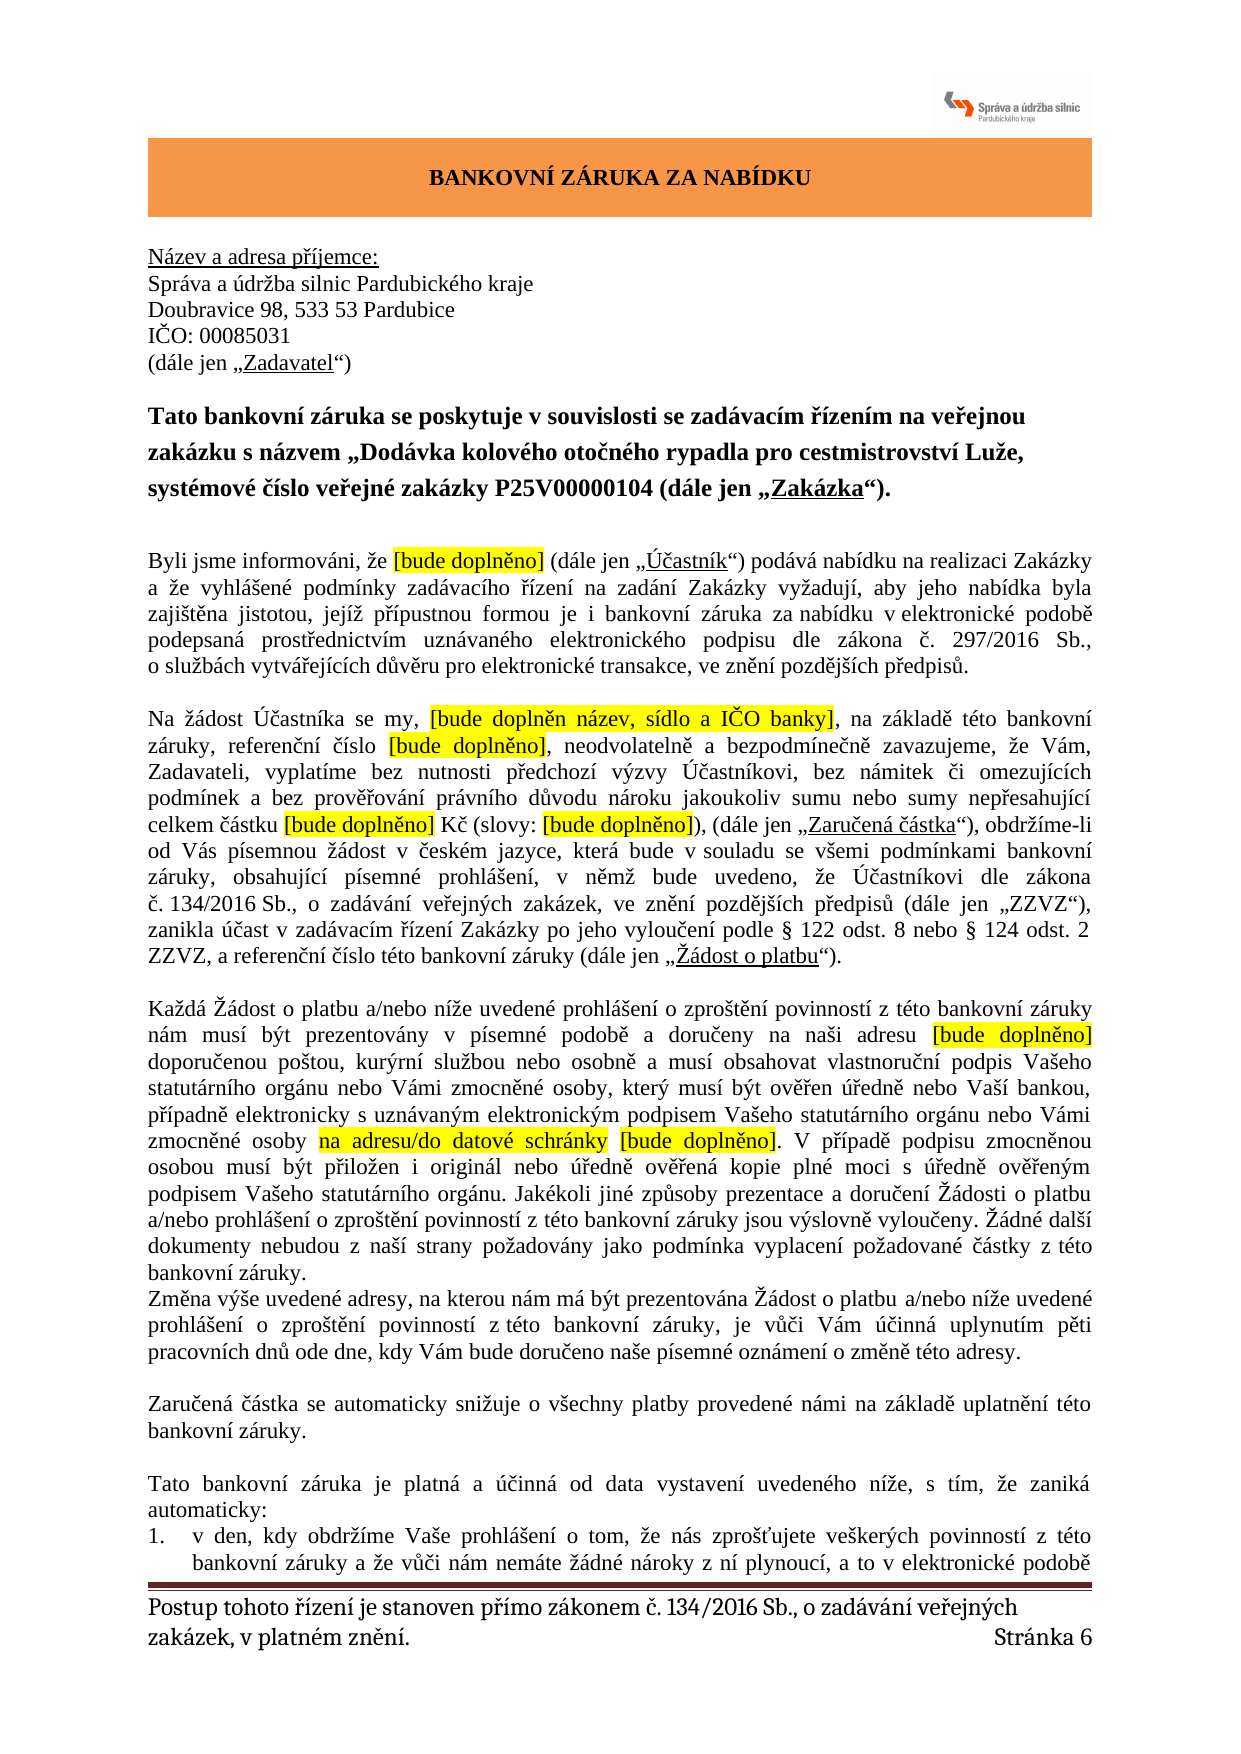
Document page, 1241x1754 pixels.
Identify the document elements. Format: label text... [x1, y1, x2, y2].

text Zaručená částka se automaticky snižuje o všechny platby provedené námi na základě uplatnění této bankovní záruky. [148, 1391, 1092, 1443]
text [148, 1522, 1092, 1575]
text Změna výše uvedené adresy, na kterou nám má být prezentována Žádost o platbu a/nebo níže uvedené prohlášení o zproštění povinností z této bankovní záruky, je vůči Vám účinná uplynutím pěti pracovních dnů ode dne, kdy Vám bude doručeno naše písemné oznámení o změně této adresy. [148, 1285, 1092, 1364]
text Správa a údržba silnic Pardubického kraje [148, 270, 1092, 296]
text Tato bankovní záruka je platná a účinná od data vystavení uvedeného níže, s tím, že zaniká automaticky: [148, 1469, 1092, 1522]
text IČO: 00085031 [148, 322, 1092, 349]
picture [931, 73, 1093, 138]
text Každá Žádost o platbu a/nebo níže uvedené prohlášení o zproštění povinností z této bankovní záruky nám musí být prezentovány v písemné podobě a doručeny na naši adresu [bude doplněno] doporučenou poštou, kurýrní službou nebo osobně a musí obsahovat vlastnoruční podpis Vašeho statutárního orgánu nebo Vámi zmocněné osoby, který musí být ověřen úředně nebo Vaší bankou, případně elektronicky s uznávaným elektronickým podpisem Vašeho statutárního orgánu nebo Vámi zmocněné osoby na adresu/do datové schránky [bude doplněno]. V případě podpisu zmocněnou osobou musí být přiložen i originál nebo úředně ověřená kopie plné moci s úředně ověřeným podpisem Vašeho statutárního orgánu. Jakékoli jiné způsoby prezentace a doručení Žádosti o platbu a/nebo prohlášení o zproštění povinností z této bankovní záruky jsou výslovně vyloučeny. Žádné další dokumenty nebudou z naší strany požadovány jako podmínka vyplacení požadované částky z této bankovní záruky. [148, 995, 1092, 1285]
text Tato bankovní záruka se poskytuje v souvislosti se zadávacím řízením na veřejnou zakázku s názvem „Dodávka kolového otočného rypadla pro cestmistrovství Luže, systémové číslo veřejné zakázky P25V00000104 (dále jen „Zakázka“). [148, 401, 1092, 501]
text (dále jen „Zadavatel“) [148, 349, 1092, 375]
text Na žádost Účastníka se my, [bude doplněn název, sídlo a IČO banky], na základě této bankovní záruky, referenční číslo [bude doplněno], neodvolatelně a bezpodmínečně zavazujeme, že Vám, Zadavateli, vyplatíme bez nutnosti předchozí výzvy Účastníkovi, bez námitek či omezujících podmínek a bez prověřování právního důvodu nároku jakoukoliv sumu nebo sumy nepřesahující celkem částku [bude doplněno] Kč (slovy: [bude doplněno]), (dále jen „Zaručená částka“), obdržíme-li od Vás písemnou žádost v českém jazyce, která bude v souladu se všemi podmínkami bankovní záruky, obsahující písemné prohlášení, v němž bude uvedeno, že Účastníkovi dle zákona č. 134/2016 Sb., o zadávání veřejných zakázek, ve znění pozdějších předpisů (dále jen „ZZVZ“), zanikla účast v zadávacím řízení Zakázky po jeho vyloučení podle § 122 odst. 8 nebo § 124 odst. 2 ZZVZ, a referenční číslo této bankovní záruky (dále jen „Žádost o platbu“). [148, 705, 1092, 969]
text Doubravice 98, 533 53 Pardubice [148, 296, 1092, 322]
text Byli jsme informováni, že [bude doplněno] (dále jen „Účastník“) podává nabídku na realizaci Zakázky a že vyhlášené podmínky zadávacího řízení na zadání Zakázky vyžadují, aby jeho nabídka byla zajištěna jistotou, jejíž přípustnou formou je i bankovní záruka za nabídku v elektronické podobě podepsaná prostřednictvím uznávaného elektronického podpisu dle zákona č. 297/2016 Sb., o službách vytvářejících důvěru pro elektronické transakce, ve znění pozdějších předpisů. [148, 547, 1092, 679]
text bankovní záruka za nabídku [148, 164, 1092, 191]
text Název a adresa příjemce: [148, 243, 1092, 270]
